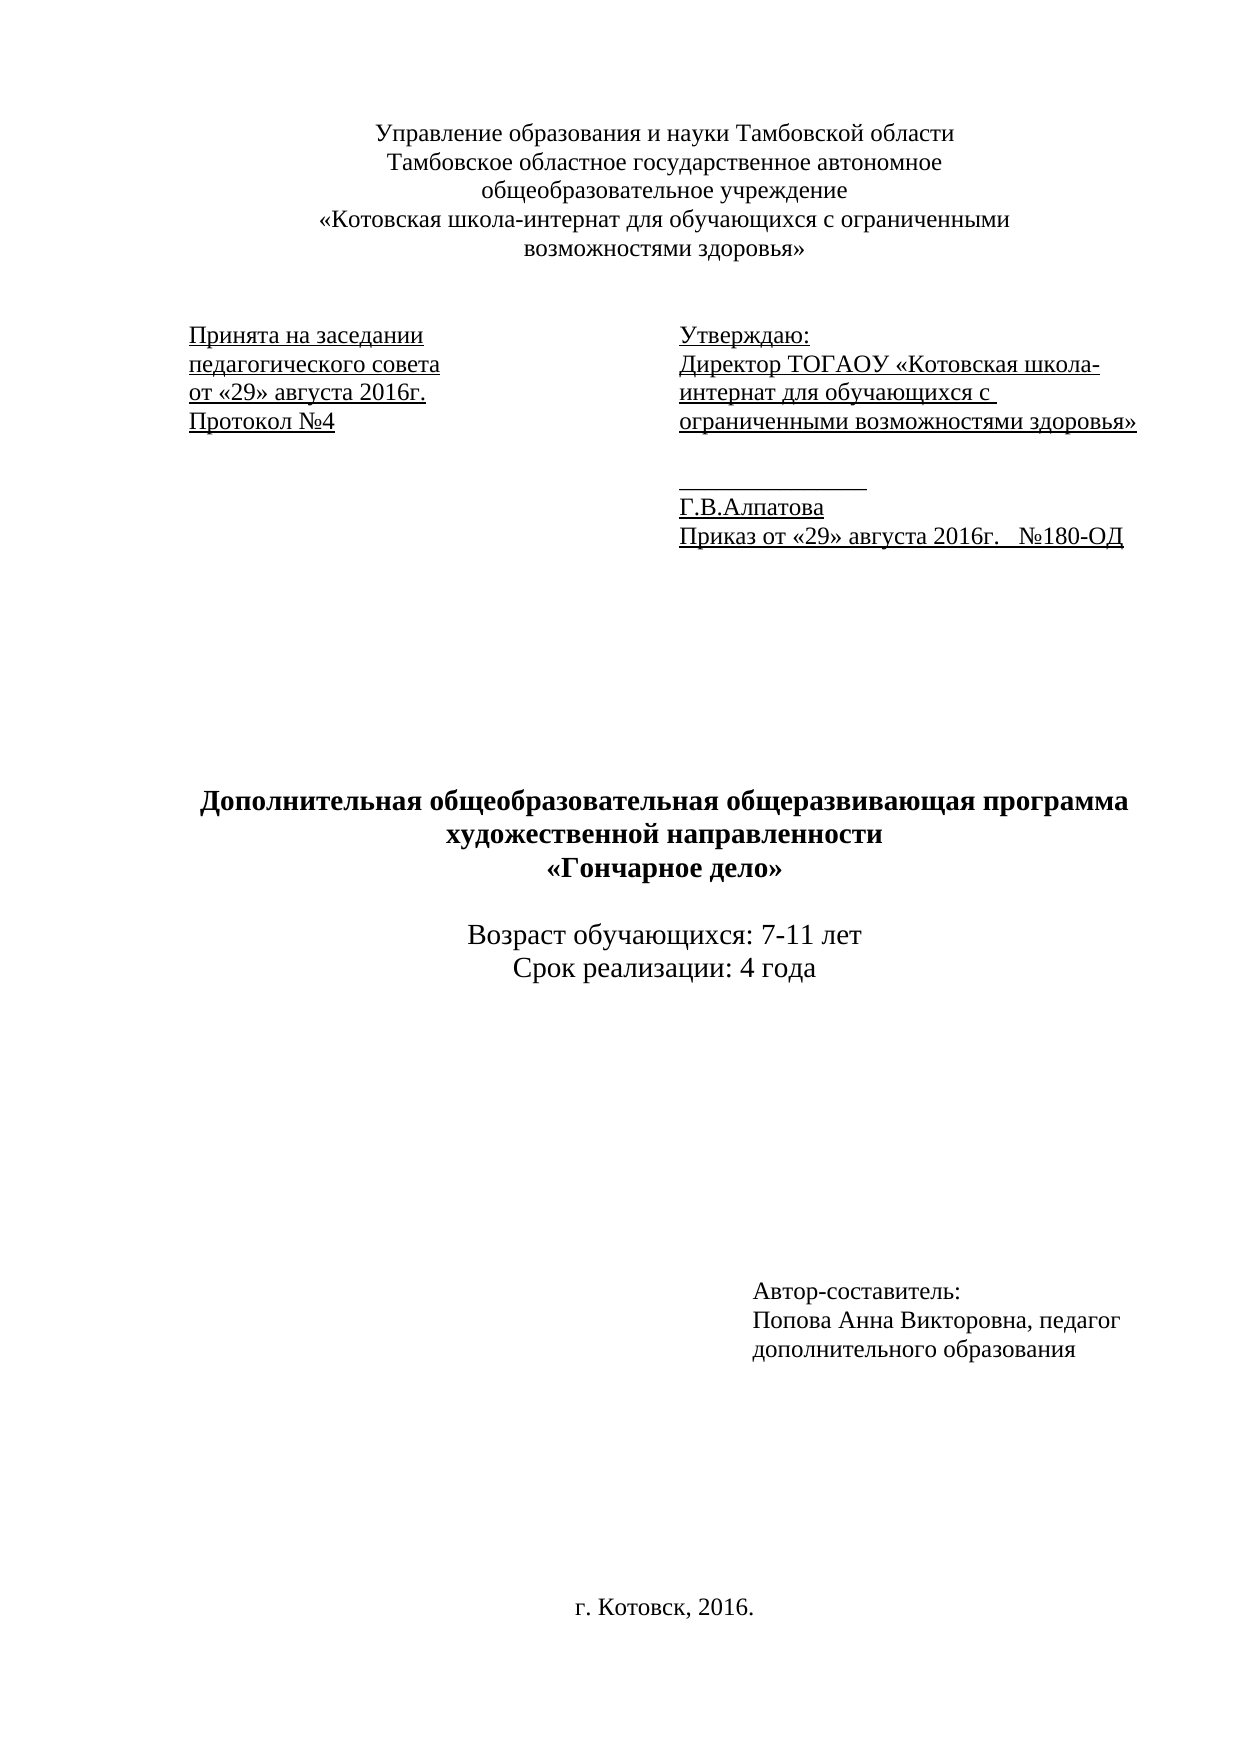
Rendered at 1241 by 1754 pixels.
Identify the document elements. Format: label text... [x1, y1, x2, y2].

text дополнительного образования [177, 1334, 1152, 1362]
text общеобразовательное учреждение [177, 176, 1152, 204]
text Тамбовское областное государственное автономное [177, 147, 1152, 176]
text Попова Анна Викторовна, педагог [177, 1305, 1152, 1334]
text Автор-составитель: [177, 1276, 1152, 1305]
text г. Котовск, 2016. [177, 1592, 1152, 1621]
text возможностями здоровья» [177, 233, 1152, 262]
text Дополнительная общеобразовательная общеразвивающая программа [177, 783, 1152, 816]
text «Котовская школа-интернат для обучающихся с ограниченными [177, 204, 1152, 233]
table_header Принята на заседании педагогического совета от «29» августа 2016г. Протокол №4 [177, 320, 668, 579]
text «Гончарное дело» [177, 850, 1152, 883]
text Срок реализации: 4 года [177, 950, 1152, 984]
text художественной направленности [177, 816, 1152, 850]
text Возраст обучающихся: 7-11 лет [177, 917, 1152, 950]
text Управление образования и науки Тамбовской области [177, 118, 1152, 147]
table_header Утверждаю: Директор ТОГАОУ «Котовская школа-интернат для обучающихся с ограниченными возможностями здоровья» _______________ Г.В.Алпатова Приказ от «29» августа 2016г. №180-ОД [668, 320, 1158, 579]
